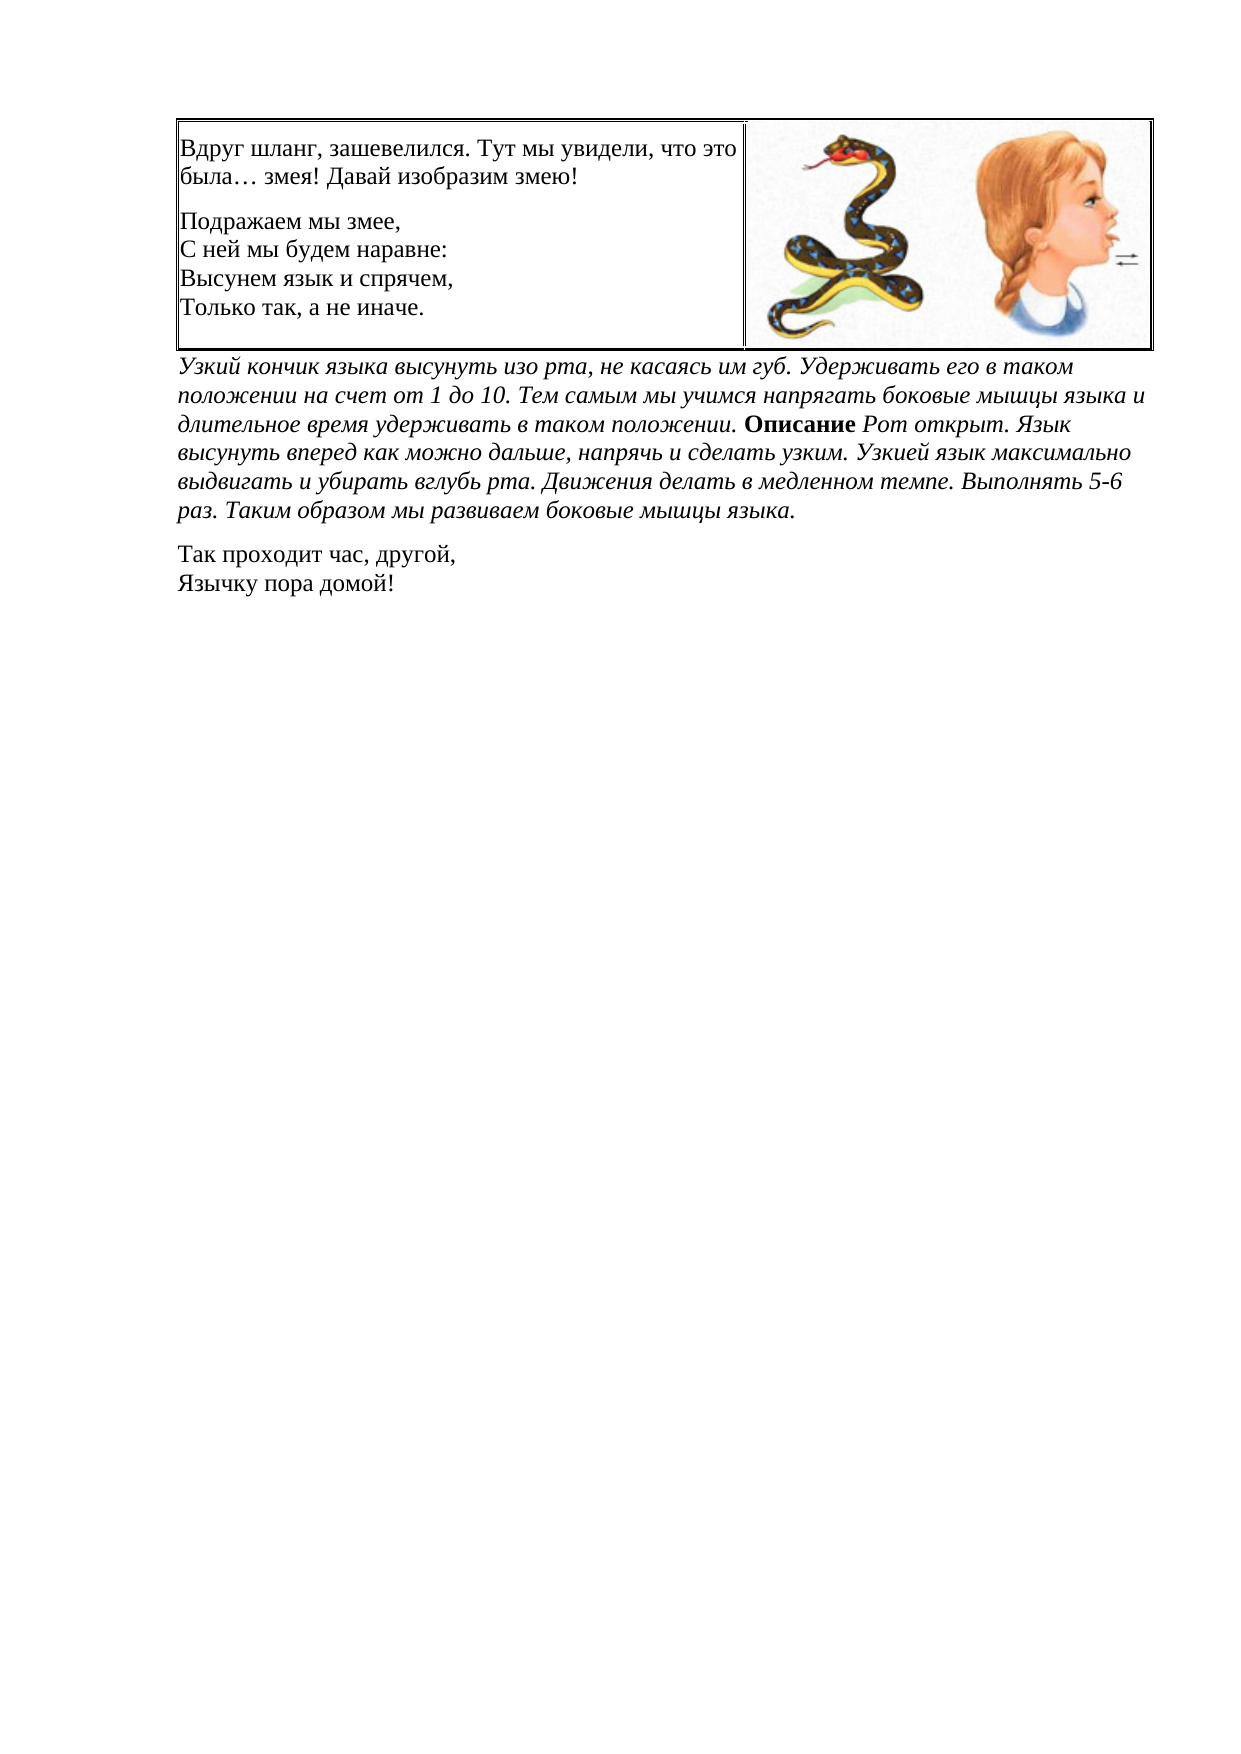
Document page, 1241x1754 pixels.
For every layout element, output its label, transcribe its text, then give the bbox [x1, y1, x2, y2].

table_header Вдруг шланг, зашевелился. Тут мы увидели, что это была… змея! Давай изобразим змею! Подражаем мы змее, С ней мы будем наравне: Высунем язык и спрячем, Только так, а не иначе. [179, 122, 745, 348]
text Так проходит час, другой, Язычку пора домой! [177, 539, 1152, 597]
picture [747, 121, 1150, 348]
text Узкий кончик языка высунуть изо рта, не касаясь им губ. Удерживать его в таком положении на счет от 1 до 10. Тем самым мы учимся напрягать боковые мышцы языка и длительное время удерживать в таком положении. Описание Рот открыт. Язык высунуть вперед как можно дальше, напрячь и сделать узким. Узкией язык максимально выдвигать и убирать вглубь рта. Движения делать в медленном темпе. Выполнять 5-6 раз. Таким образом мы развиваем боковые мышцы языка. [177, 351, 1152, 524]
